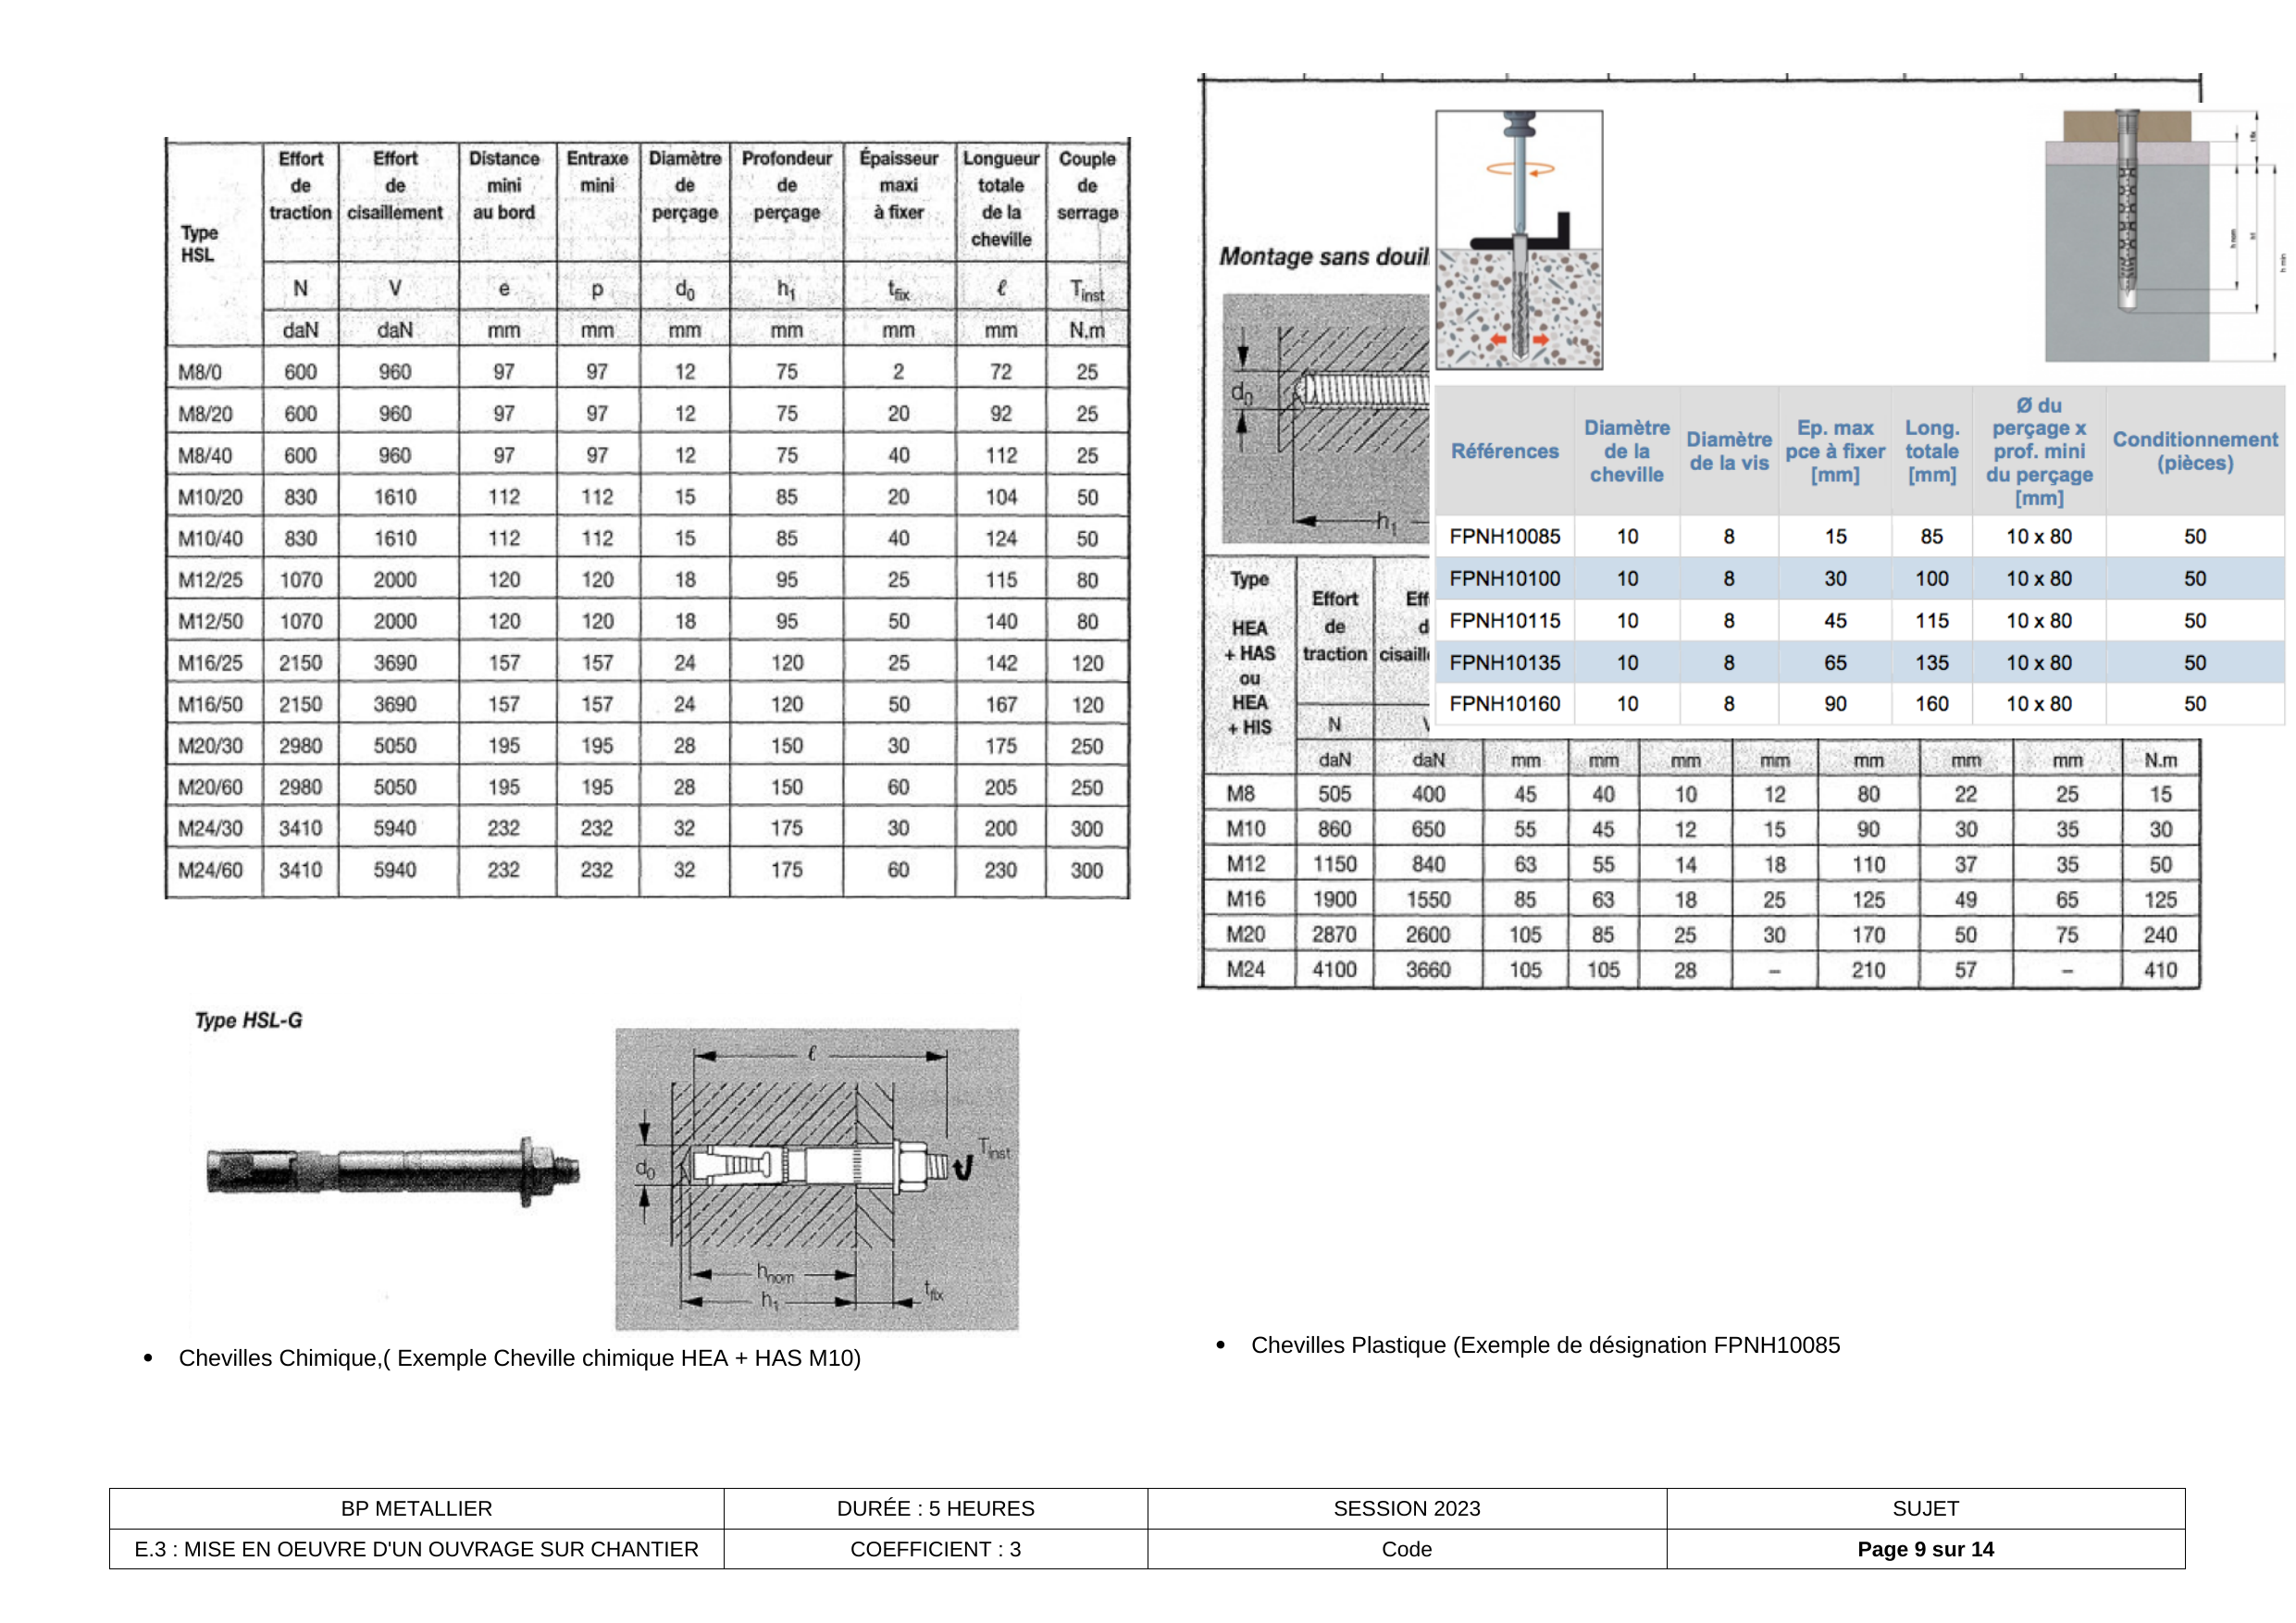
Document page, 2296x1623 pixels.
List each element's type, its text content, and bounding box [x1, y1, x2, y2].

picture [163, 137, 1135, 897]
picture [189, 993, 1022, 1337]
list Chevilles Chimique,( Exemple Cheville chimique HEA + HAS M10) [144, 1344, 1113, 1371]
picture [1197, 73, 2294, 990]
list Chevilles Plastique (Exemple de désignation FPNH10085 [1216, 1332, 2186, 1358]
